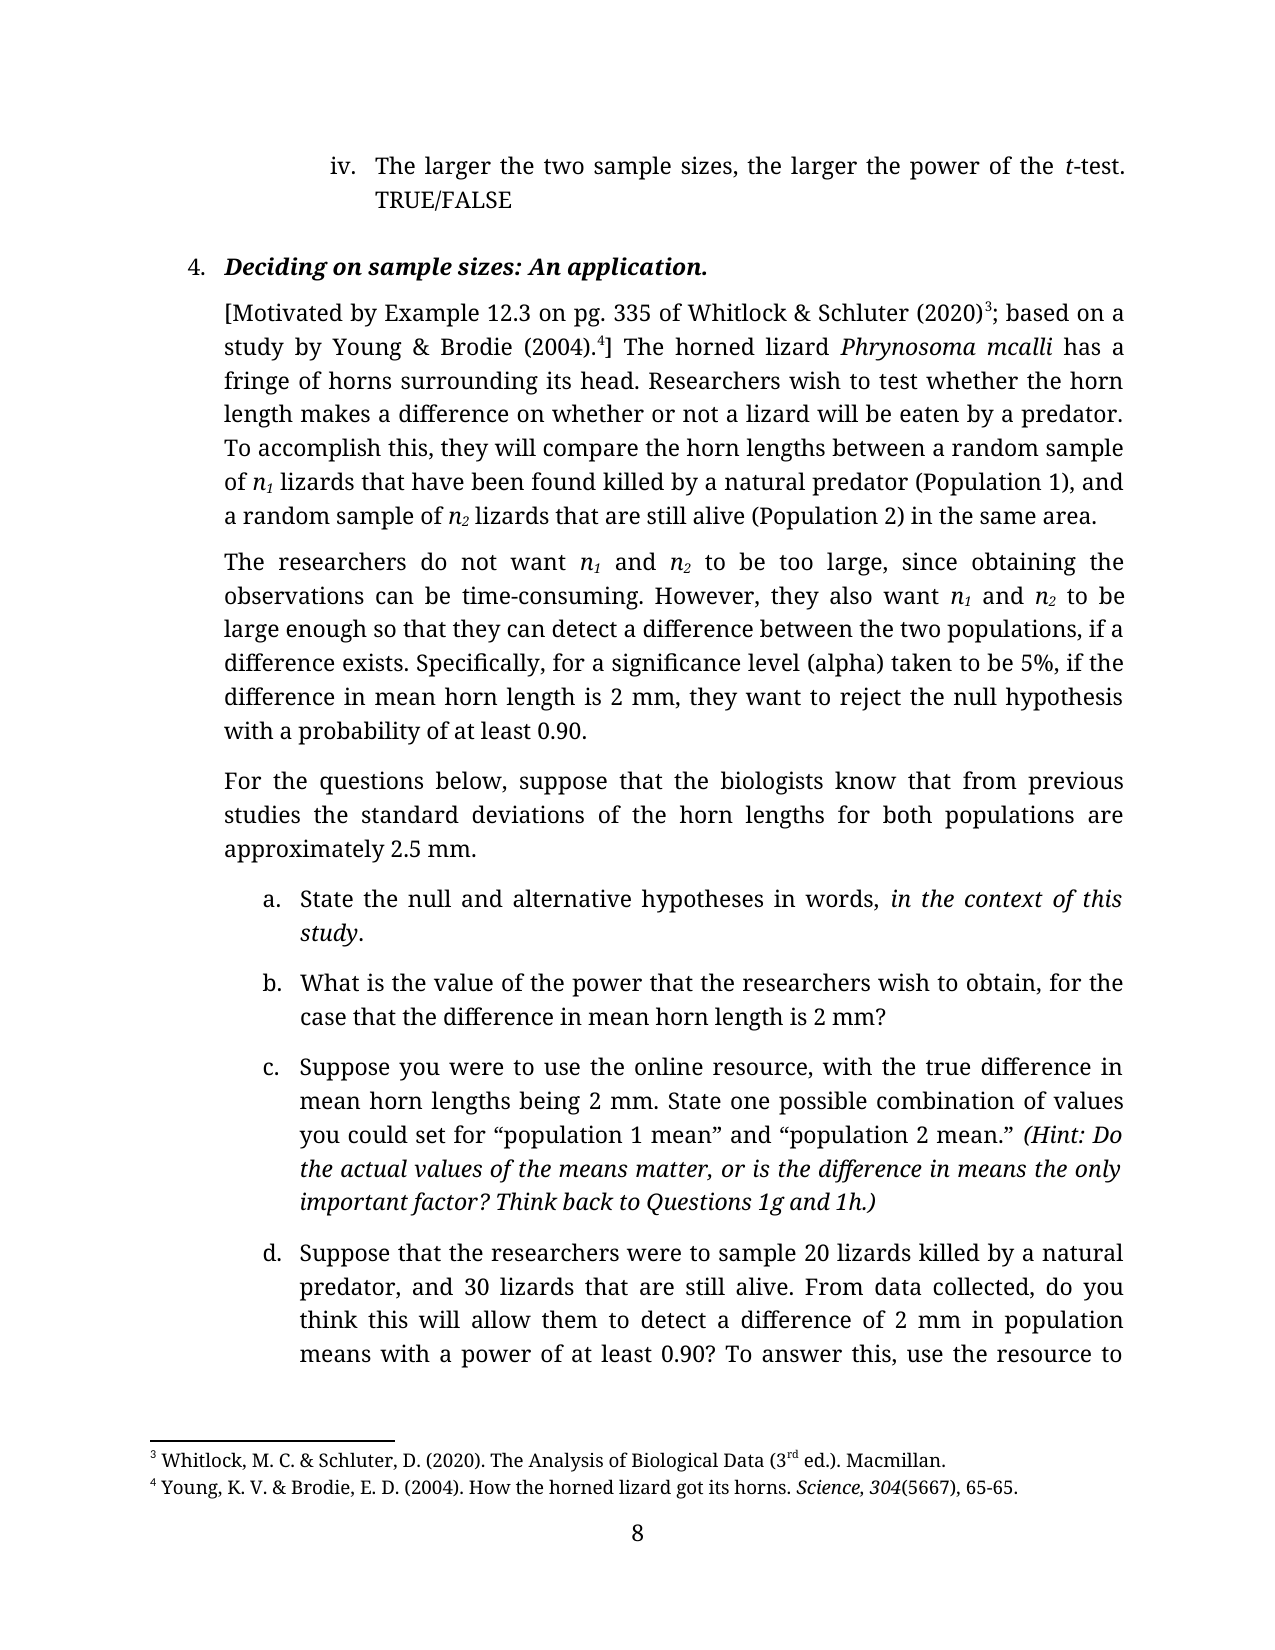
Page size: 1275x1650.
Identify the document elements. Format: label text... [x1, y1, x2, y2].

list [262, 1237, 1125, 1369]
text The researchers do not want n1 and n2 to be too large, since obtaining the observations can be time-consuming. However, they also want n1 and n2 to be large enough so that they can detect a difference between the two populations, if a difference exists. Specifically, for a significance level (alpha) taken to be 5%, if the difference in mean horn length is 2 mm, they want to reject the null hypothesis with a probability of at least 0.90. [224, 546, 1125, 746]
list State the null and alternative hypotheses in words, in the context of this study. [262, 883, 1125, 948]
text [Motivated by Example 12.3 on pg. 335 of Whitlock & Schluter (2020); based on a study by Young & Brodie (2004).] The horned lizard Phrynosoma mcalli has a fringe of horns surrounding its head. Researchers wish to test whether the horn length makes a difference on whether or not a lizard will be eaten by a predator. To accomplish this, they will compare the horn lengths between a random sample of n1 lizards that have been found killed by a natural predator (Population 1), and a random sample of n2 lizards that are still alive (Population 2) in the same area. [224, 297, 1125, 531]
list What is the value of the power that the researchers wish to obtain, for the case that the difference in mean horn length is 2 mm? [262, 967, 1125, 1032]
list Suppose you were to use the online resource, with the true difference in mean horn lengths being 2 mm. State one possible combination of values you could set for “population 1 mean” and “population 2 mean.” (Hint: Do the actual values of the means matter, or is the difference in means the only important factor? Think back to Questions 1g and 1h.) [262, 1051, 1125, 1217]
list The larger the two sample sizes, the larger the power of the t-test. TRUE/FALSE [356, 150, 1125, 215]
text For the questions below, suppose that the biologists know that from previous studies the standard deviations of the horn lengths for both populations are approximately 2.5 mm. [224, 765, 1125, 864]
list Deciding on sample sizes: An application. [187, 251, 1125, 282]
